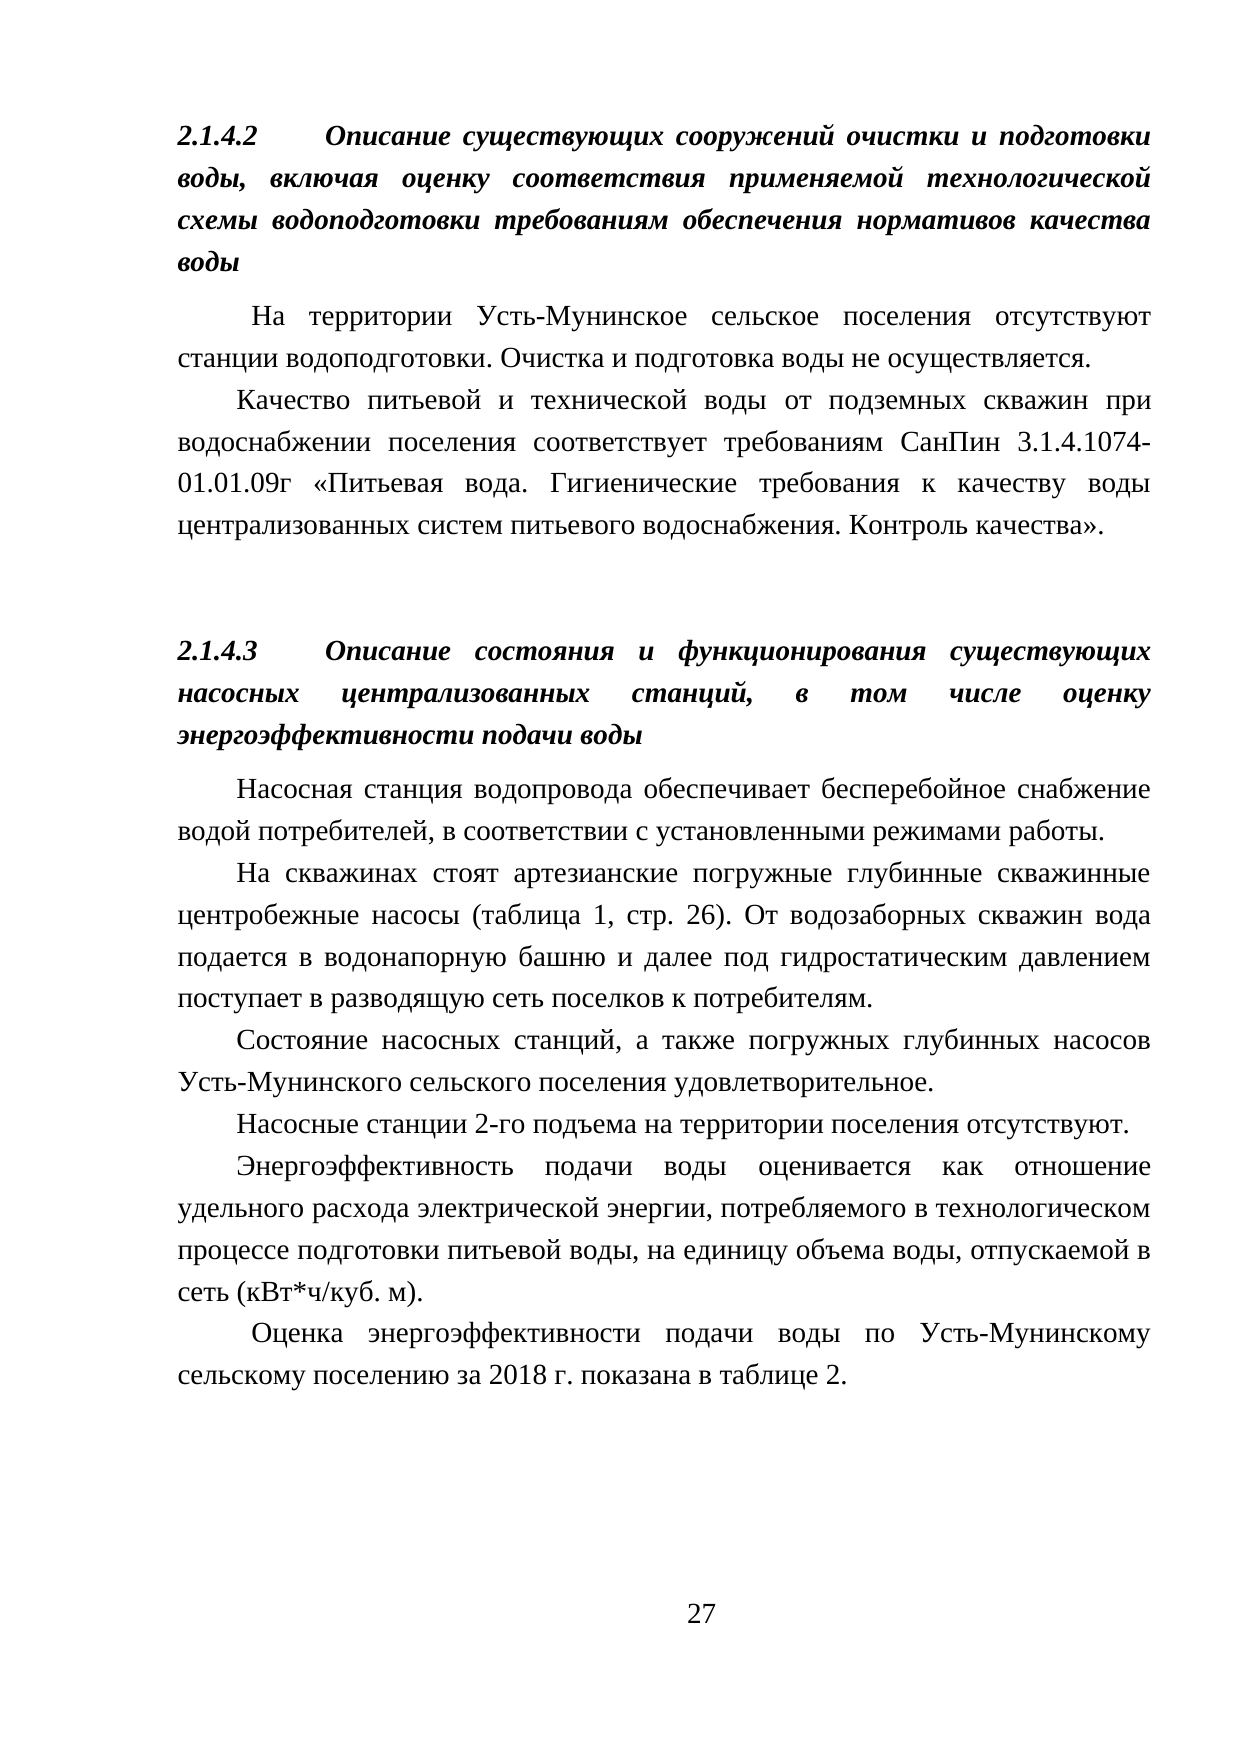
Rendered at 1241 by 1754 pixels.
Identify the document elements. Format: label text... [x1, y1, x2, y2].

text Оценка энергоэффективности подачи воды по Усть-Мунинскому сельскому поселению за 2018 г. показана в таблице 2. [177, 1316, 1152, 1391]
text Качество питьевой и технической воды от подземных скважин при водоснабжении поселения соответствует требованиям СанПин 3.1.4.1074-01.01.09г «Питьевая вода. Гигиенические требования к качеству воды централизованных систем питьевого водоснабжения. Контроль качества». [177, 382, 1152, 541]
text На территории Усть-Мунинское сельское поселения отсутствуют станции водоподготовки. Очистка и подготовка воды не осуществляется. [177, 298, 1152, 373]
text Энергоэффективность подачи воды оценивается как отношение удельного расхода электрической энергии, потребляемого в технологическом процессе подготовки питьевой воды, на единицу объема воды, отпускаемой в сеть (кВт*ч/куб. м). [177, 1148, 1152, 1307]
text На скважинах стоят артезианские погружные глубинные скважинные центробежные насосы (таблица 1, стр. 26). От водозаборных скважин вода подается в водонапорную башню и далее под гидростатическим давлением поступает в разводящую сеть поселков к потребителям. [177, 855, 1152, 1014]
text Насосная станция водопровода обеспечивает бесперебойное снабжение водой потребителей, в соответствии с установленными режимами работы. [177, 771, 1152, 847]
subtitle Описание существующих сооружений очистки и подготовки воды, включая оценку соответствия применяемой технологической схемы водоподготовки требованиям обеспечения нормативов качества воды [177, 118, 1152, 277]
text Насосные станции 2-го подъема на территории поселения отсутствуют. [177, 1106, 1152, 1140]
text Состояние насосных станций, а также погружных глубинных насосов Усть-Мунинского сельского поселения удовлетворительное. [177, 1022, 1152, 1098]
subtitle Описание состояния и функционирования существующих насосных централизованных станций, в том числе оценку энергоэффективности подачи воды [177, 633, 1152, 750]
